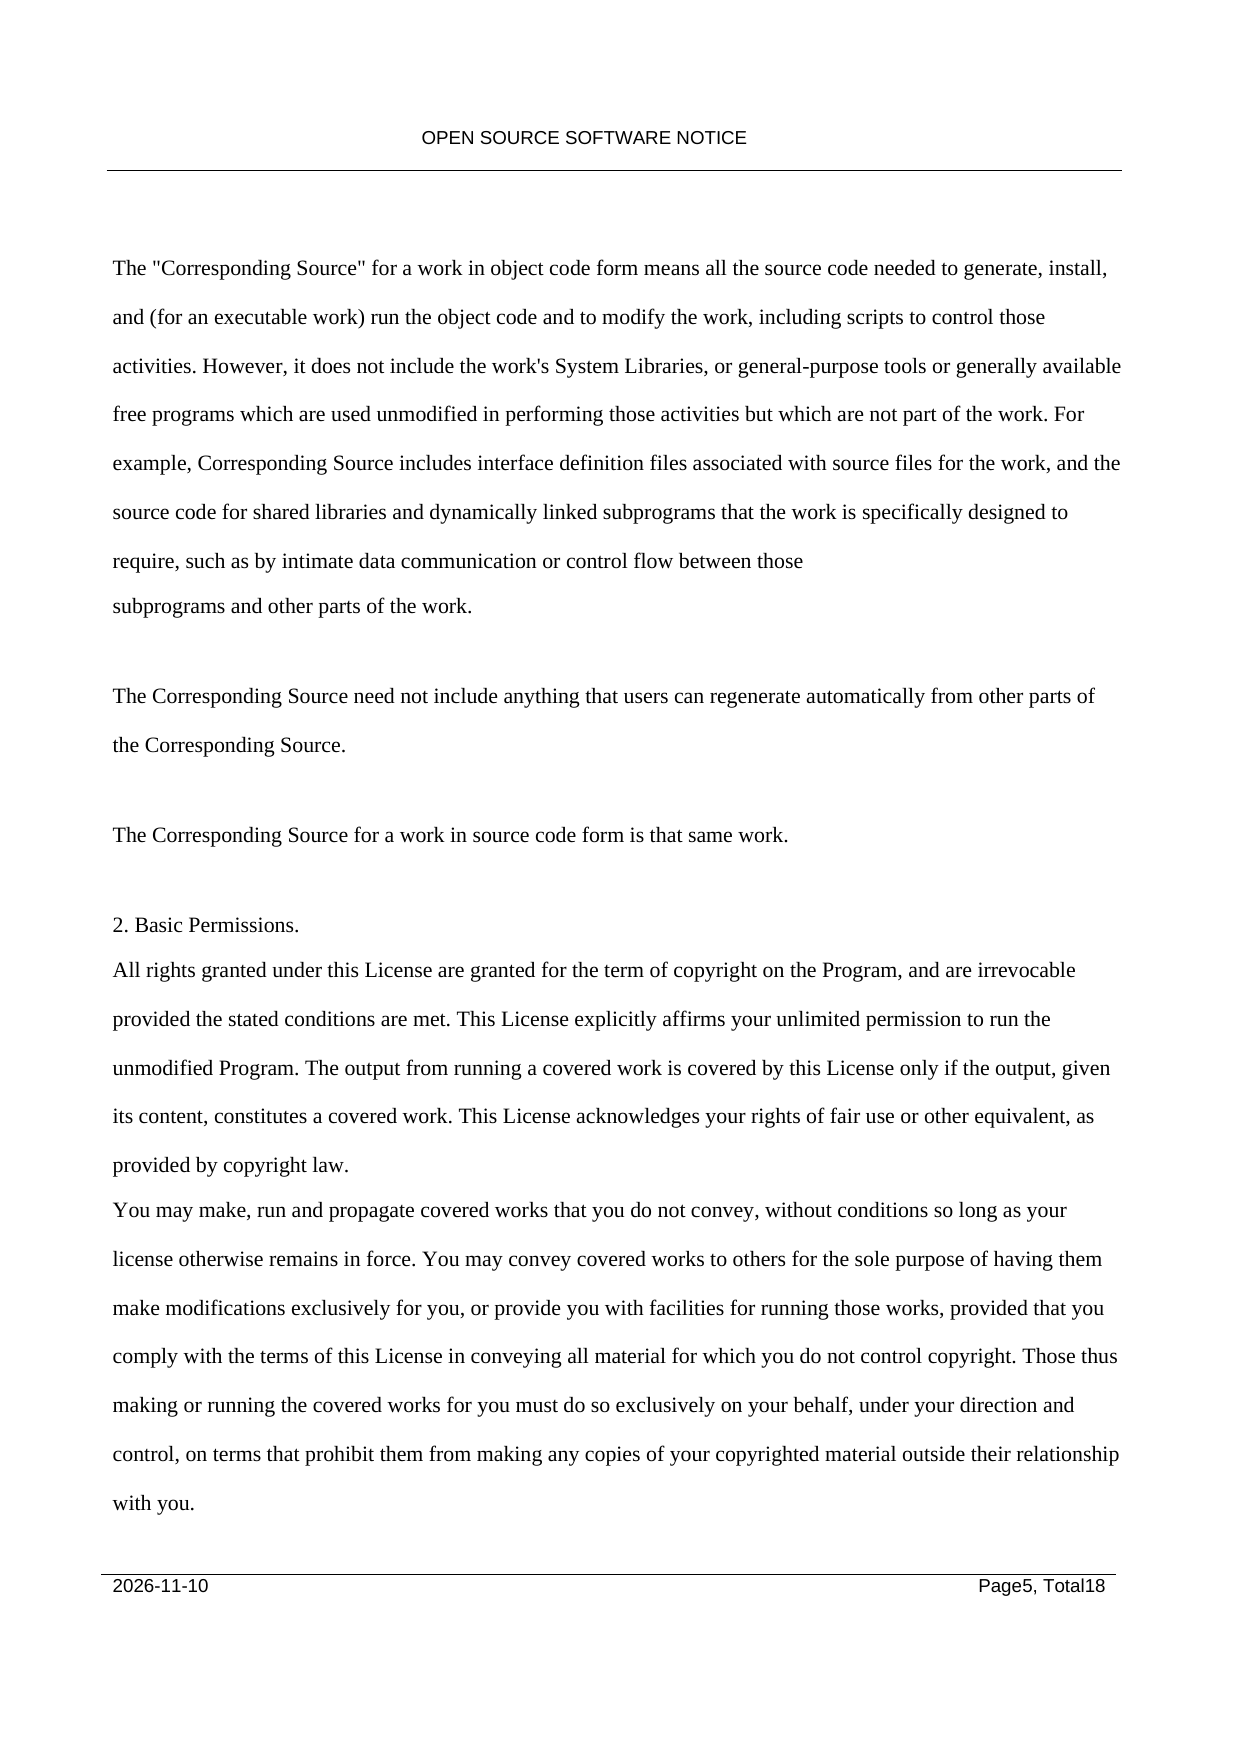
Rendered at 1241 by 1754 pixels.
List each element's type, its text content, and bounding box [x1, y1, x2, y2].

text You may make, run and propagate covered works that you do not convey, without conditions so long as your license otherwise remains in force. You may convey covered works to others for the sole purpose of having them make modifications exclusively for you, or provide you with facilities for running those works, provided that you comply with the terms of this License in conveying all material for which you do not control copyright. Those thus making or running the covered works for you must do so exclusively on your behalf, under your direction and control, on terms that prohibit them from making any copies of your copyrighted material outside their relationship with you. [112, 1194, 1128, 1519]
text The Corresponding Source for a work in source code form is that same work. [112, 818, 1128, 851]
text 2. Basic Permissions. [112, 908, 1128, 941]
text All rights granted under this License are granted for the term of copyright on the Program, and are irrevocable provided the stated conditions are met. This License explicitly affirms your unlimited permission to run the unmodified Program. The output from running a covered work is covered by this License only if the output, given its content, constitutes a covered work. This License acknowledges your rights of fair use or other equivalent, as provided by copyright law. [112, 953, 1128, 1181]
text The "Corresponding Source" for a work in object code form means all the source code needed to generate, install, and (for an executable work) run the object code and to modify the work, including scripts to control those activities. However, it does not include the work's System Libraries, or general-purpose tools or generally available free programs which are used unmodified in performing those activities but which are not part of the work. For example, Corresponding Source includes interface definition files associated with source files for the work, and the source code for shared libraries and dynamically linked subprograms that the work is specifically designed to require, such as by intimate data communication or control flow between those [112, 251, 1128, 576]
text subprograms and other parts of the work. [112, 589, 1128, 622]
text The Corresponding Source need not include anything that users can regenerate automatically from other parts of the Corresponding Source. [112, 679, 1128, 761]
